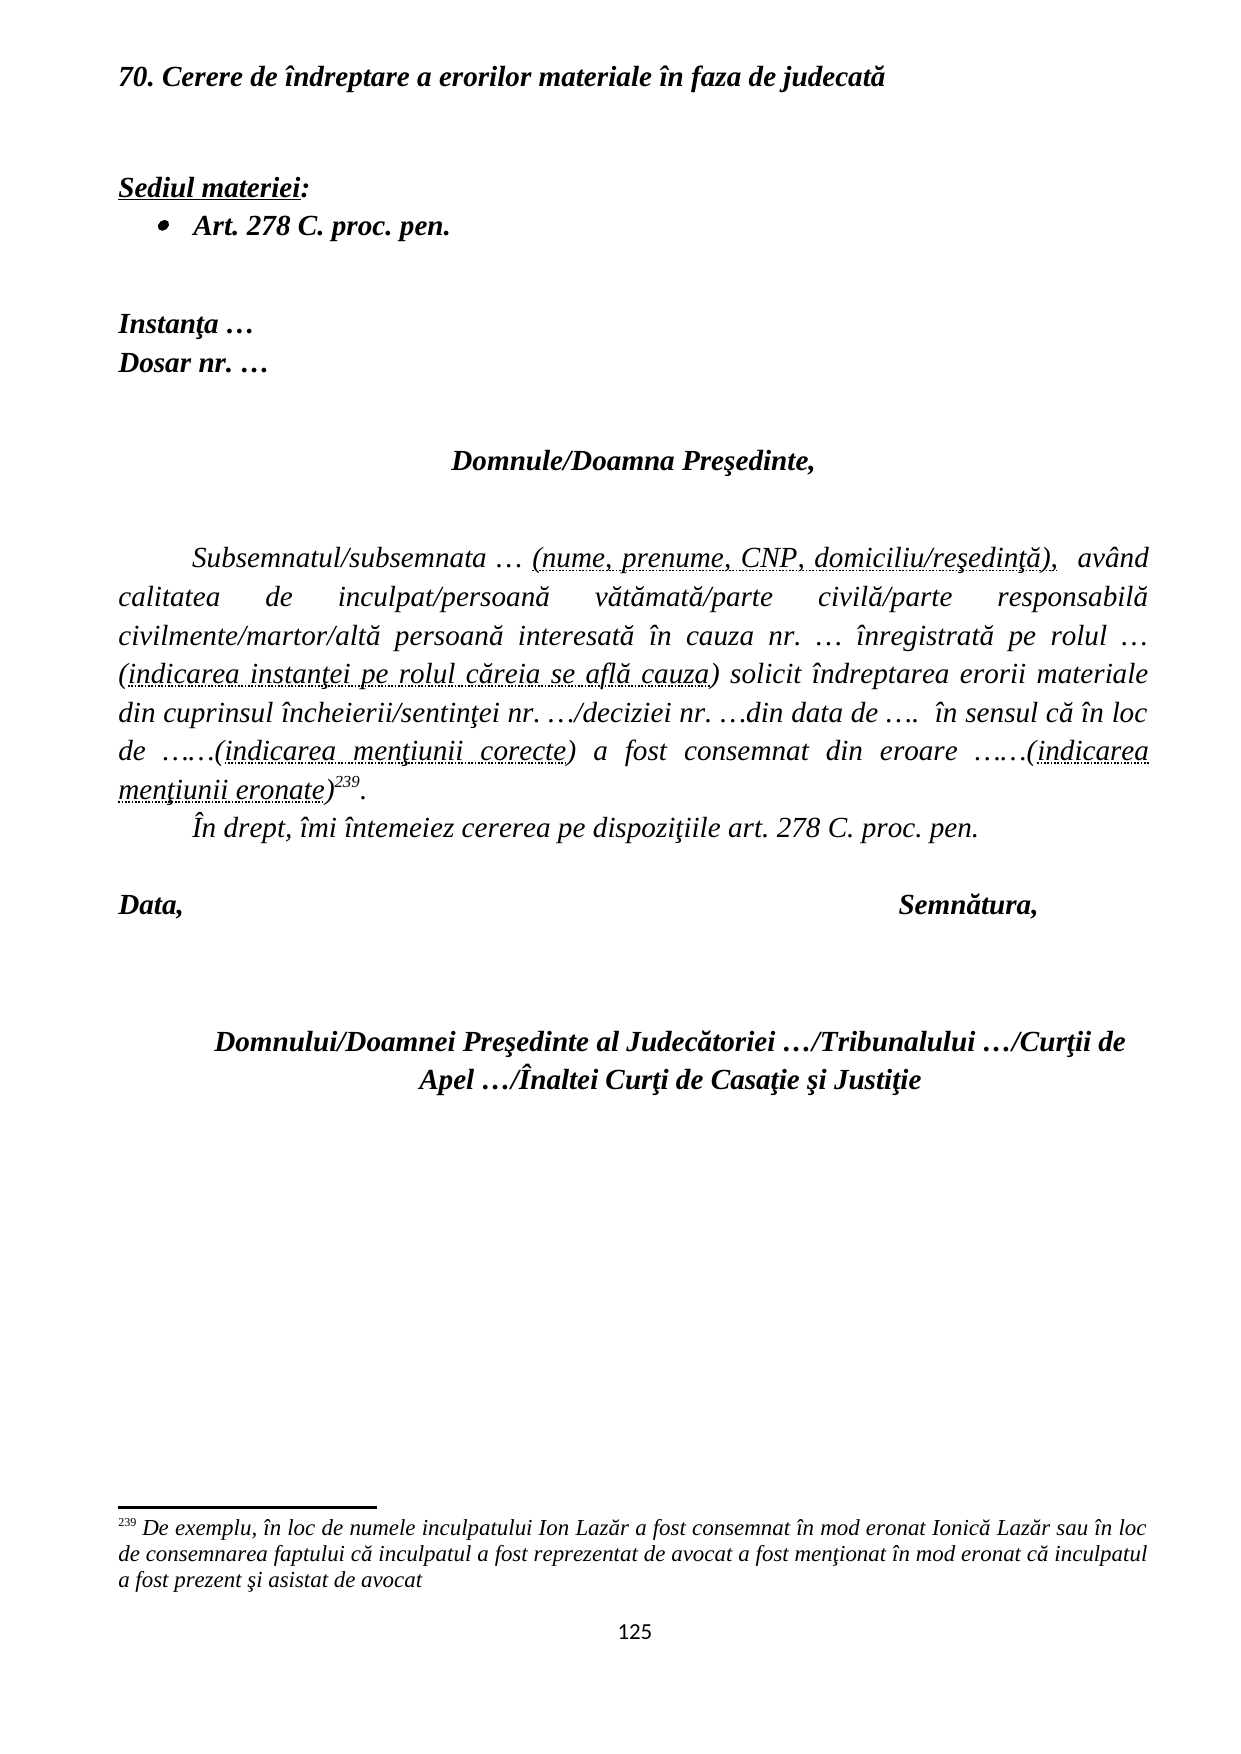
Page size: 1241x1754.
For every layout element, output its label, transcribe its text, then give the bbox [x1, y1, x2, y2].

text Sediul materiei: [118, 170, 1152, 203]
text Dosar nr. … [118, 345, 1152, 378]
text În drept, îmi întemeiez cererea pe dispoziţiile art. . proc. pen. [192, 810, 1152, 844]
text Domnule/Doamna Preşedinte, [118, 443, 1152, 476]
list Art. . proc. pen. [156, 208, 1152, 242]
subtitle 70. Cerere de îndreptare a erorilor materiale în faza de judecată [118, 59, 1152, 93]
text Subsemnatul/subsemnata … (nume, prenume, CNP, domiciliu/reşedinţă), având calitatea de inculpat/persoană vătămată/parte civilă/parte responsabilă civilmente/martor/altă persoană interesată în cauza nr. … înregistrată pe rolul … (indicarea instanţei pe rolul căreia se află cauza) solicit îndreptarea erorii materiale din cuprinsul încheierii/sentinţei nr. …/deciziei nr. …din data de …. în sensul că în loc de ……(indicarea menţiunii corecte) a fost consemnat din eroare ……(indicarea menţiunii eronate). [118, 541, 1152, 805]
text Data, Semnătura, [118, 887, 1152, 921]
text Domnului/Doamnei Preşedinte al Judecătoriei …/Tribunalului …/Curţii de Apel …/Înaltei Curţi de Casaţie şi Justiţie [192, 1024, 1152, 1096]
text Instanţa … [118, 306, 1152, 340]
